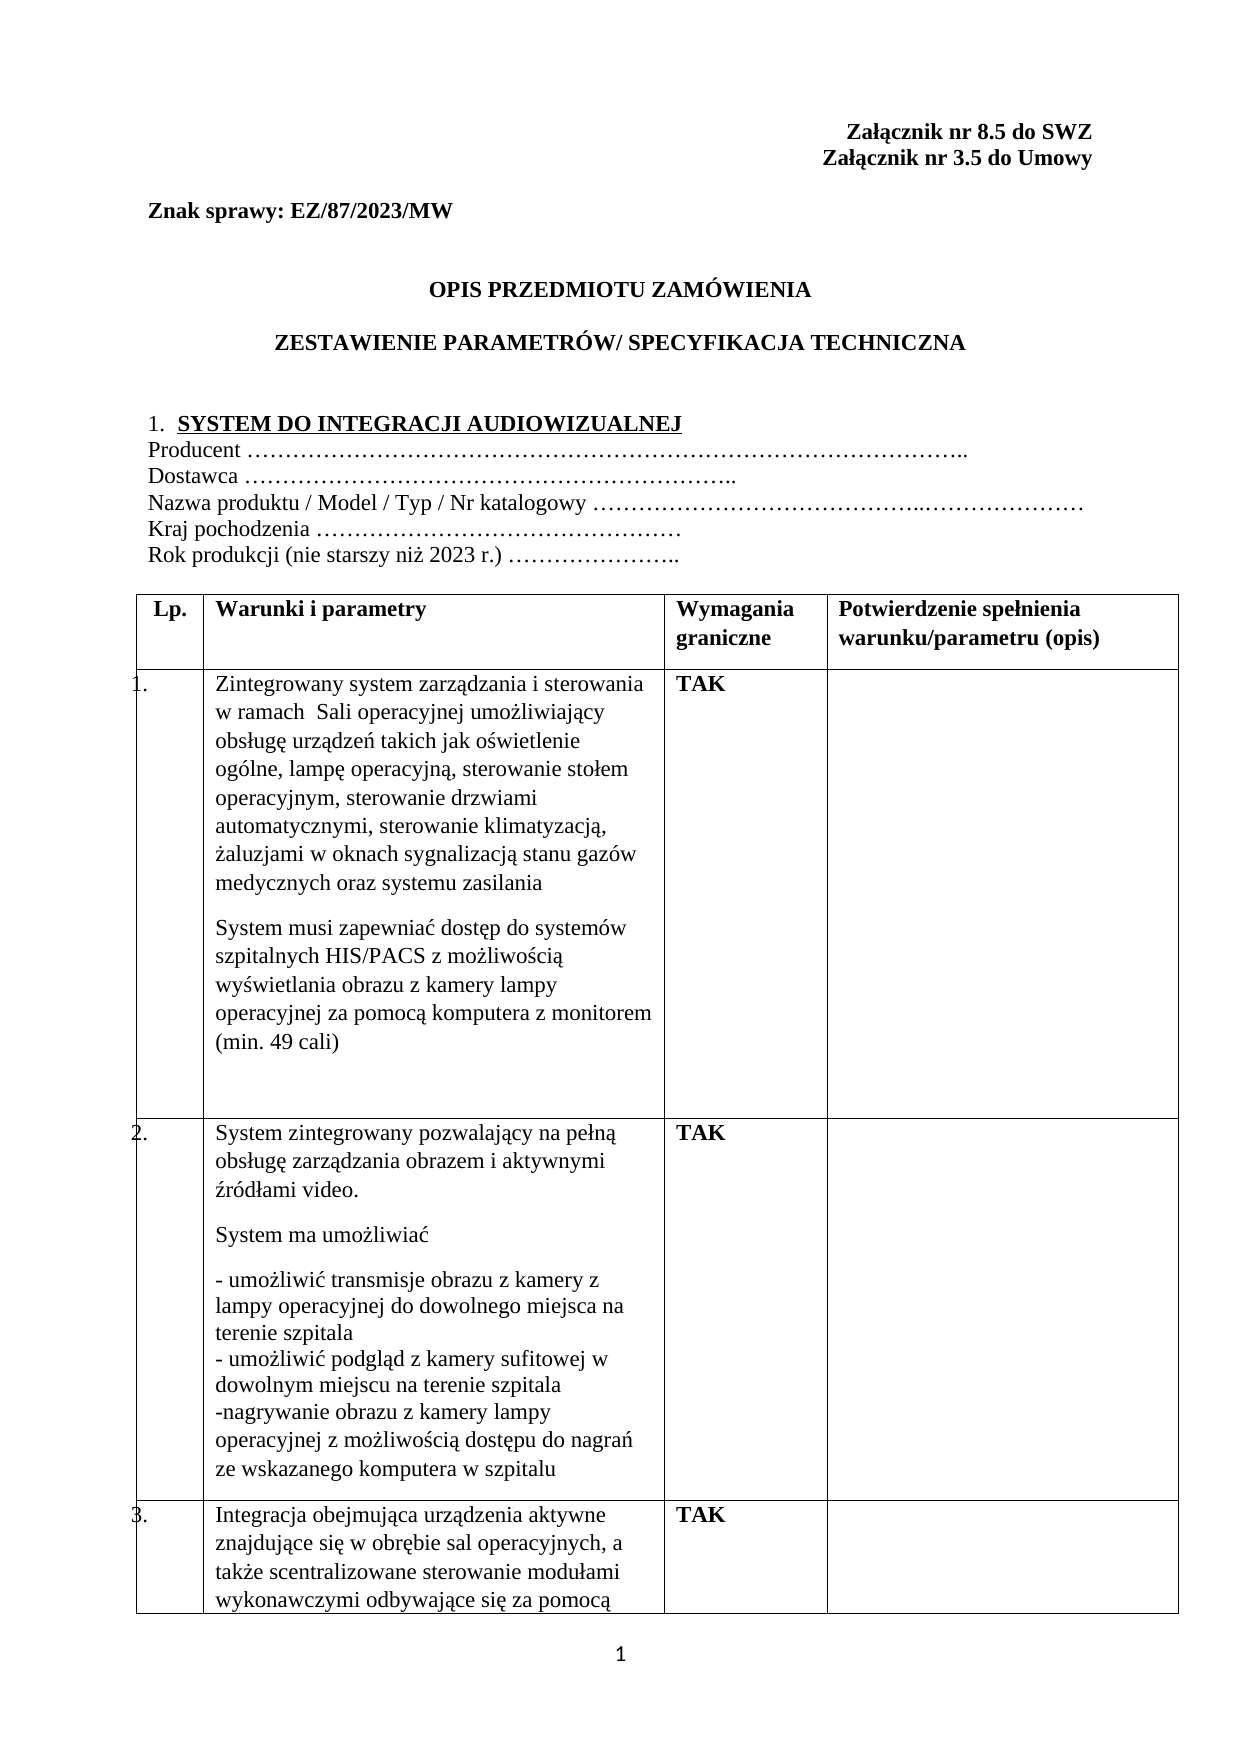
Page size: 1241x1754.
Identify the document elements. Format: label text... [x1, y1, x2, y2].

text Rok produkcji (nie starszy niż 2023 r.) ………………….. [148, 541, 1092, 568]
table_cell [828, 1501, 1178, 1612]
table_header Potwierdzenie spełnienia warunku/parametru (opis) [828, 595, 1178, 669]
table_cell TAK [665, 1119, 827, 1500]
table_cell TAK [665, 1501, 827, 1612]
text ZESTAWIENIE PARAMETRÓW/ SPECYFIKACJA TECHNICZNA [148, 329, 1092, 355]
table_header Wymagania graniczne [665, 595, 827, 669]
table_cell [204, 1501, 664, 1612]
text Nazwa produktu / Model / Typ / Nr katalogowy ……………………………………..………………… [148, 489, 1092, 515]
text Załącznik nr 3.5 do Umowy [148, 144, 1092, 171]
table_header Warunki i parametry [204, 595, 664, 669]
list SYSTEM DO INTEGRACJI AUDIOWIZUALNEJ [148, 410, 1092, 436]
text Załącznik nr 8.5 do SWZ [148, 118, 1092, 144]
text OPIS PRZEDMIOTU ZAMÓWIENIA [148, 276, 1092, 303]
table_cell [828, 1119, 1178, 1500]
text Znak sprawy: EZ/87/2023/MW [148, 197, 1092, 223]
table_cell [137, 1119, 203, 1500]
text Dostawca ……………………………………………………….. [148, 462, 1092, 489]
table_cell Zintegrowany system zarządzania i sterowania w ramach Sali operacyjnej umożliwiający obsługę urządzeń takich jak oświetlenie ogólne, lampę operacyjną, sterowanie stołem operacyjnym, sterowanie drzwiami automatycznymi, sterowanie klimatyzacją, żaluzjami w oknach sygnalizacją stanu gazów medycznych oraz systemu zasilania System musi zapewniać dostęp do systemów szpitalnych HIS/PACS z możliwością wyświetlania obrazu z kamery lampy operacyjnej za pomocą komputera z monitorem (min. 49 cali) [204, 670, 664, 1118]
table_header Lp. [137, 595, 203, 669]
table_cell System zintegrowany pozwalający na pełną obsługę zarządzania obrazem i aktywnymi źródłami video. System ma umożliwiać - umożliwić transmisje obrazu z kamery z lampy operacyjnej do dowolnego miejsca na terenie szpitala - umożliwić podgląd z kamery sufitowej w dowolnym miejscu na terenie szpitala -nagrywanie obrazu z kamery lampy operacyjnej z możliwością dostępu do nagrań ze wskazanego komputera w szpitalu [204, 1119, 664, 1500]
text Producent ………………………………………………………………………………….. [148, 436, 1092, 462]
table_cell [137, 670, 203, 1118]
table_cell [137, 1501, 203, 1612]
table_cell [828, 670, 1178, 1118]
table_cell TAK [665, 670, 827, 1118]
text Kraj pochodzenia ………………………………………… [148, 515, 1092, 541]
